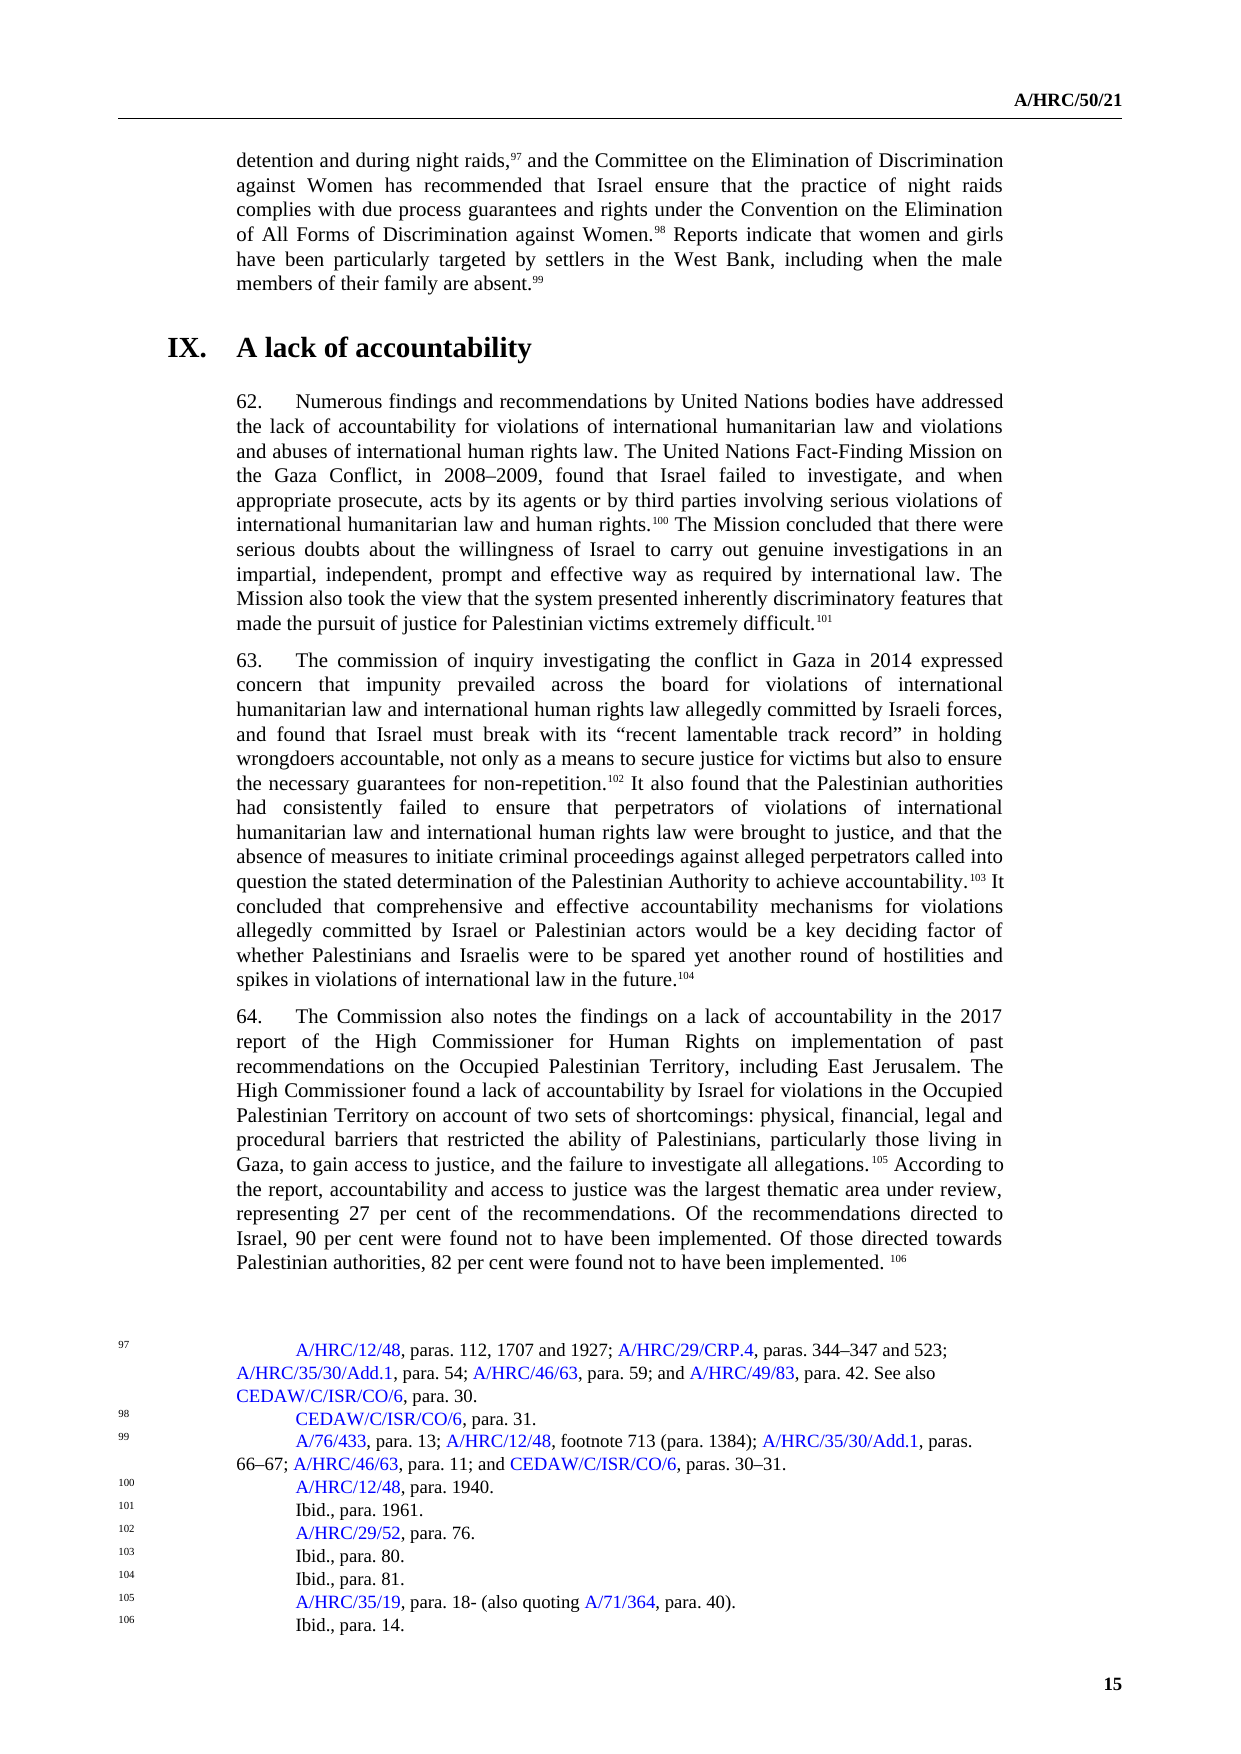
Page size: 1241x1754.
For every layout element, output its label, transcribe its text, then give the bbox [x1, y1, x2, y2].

text IX. A lack of accountability [118, 333, 1004, 364]
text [236, 148, 1004, 295]
text 64. The Commission also notes the findings on a lack of accountability in the 2017 report of the High Commissioner for Human Rights on implementation of past recommendations on the Occupied Palestinian Territory, including East Jerusalem. The High Commissioner found a lack of accountability by Israel for violations in the Occupied Palestinian Territory on account of two sets of shortcomings: physical, financial, legal and procedural barriers that restricted the ability of Palestinians, particularly those living in Gaza, to gain access to justice, and the failure to investigate all allegations. According to the report, accountability and access to justice was the largest thematic area under review, representing 27 per cent of the recommendations. Of the recommendations directed to Israel, 90 per cent were found not to have been implemented. Of those directed towards Palestinian authorities, 82 per cent were found not to have been implemented. [236, 1004, 1004, 1274]
text 63. The commission of inquiry investigating the conflict in Gaza in 2014 expressed concern that impunity prevailed across the board for violations of international humanitarian law and international human rights law allegedly committed by Israeli forces, and found that Israel must break with its “recent lamentable track record” in holding wrongdoers accountable, not only as a means to secure justice for victims but also to ensure the necessary guarantees for non-repetition. It also found that the Palestinian authorities had consistently failed to ensure that perpetrators of violations of international humanitarian law and international human rights law were brought to justice, and that the absence of measures to initiate criminal proceedings against alleged perpetrators called into question the stated determination of the Palestinian Authority to achieve accountability. It concluded that comprehensive and effective accountability mechanisms for violations allegedly committed by Israel or Palestinian actors would be a key deciding factor of whether Palestinians and Israelis were to be spared yet another round of hostilities and spikes in violations of international law in the future. [236, 647, 1004, 991]
text 62. Numerous findings and recommendations by United Nations bodies have addressed the lack of accountability for violations of international humanitarian law and violations and abuses of international human rights law. The United Nations Fact-Finding Mission on the Gaza Conflict, in 2008–2009, found that Israel failed to investigate, and when appropriate prosecute, acts by its agents or by third parties involving serious violations of international humanitarian law and human rights. The Mission concluded that there were serious doubts about the willingness of Israel to carry out genuine investigations in an impartial, independent, prompt and effective way as required by international law. The Mission also took the view that the system presented inherently discriminatory features that made the pursuit of justice for Palestinian victims extremely difficult. [236, 389, 1004, 635]
